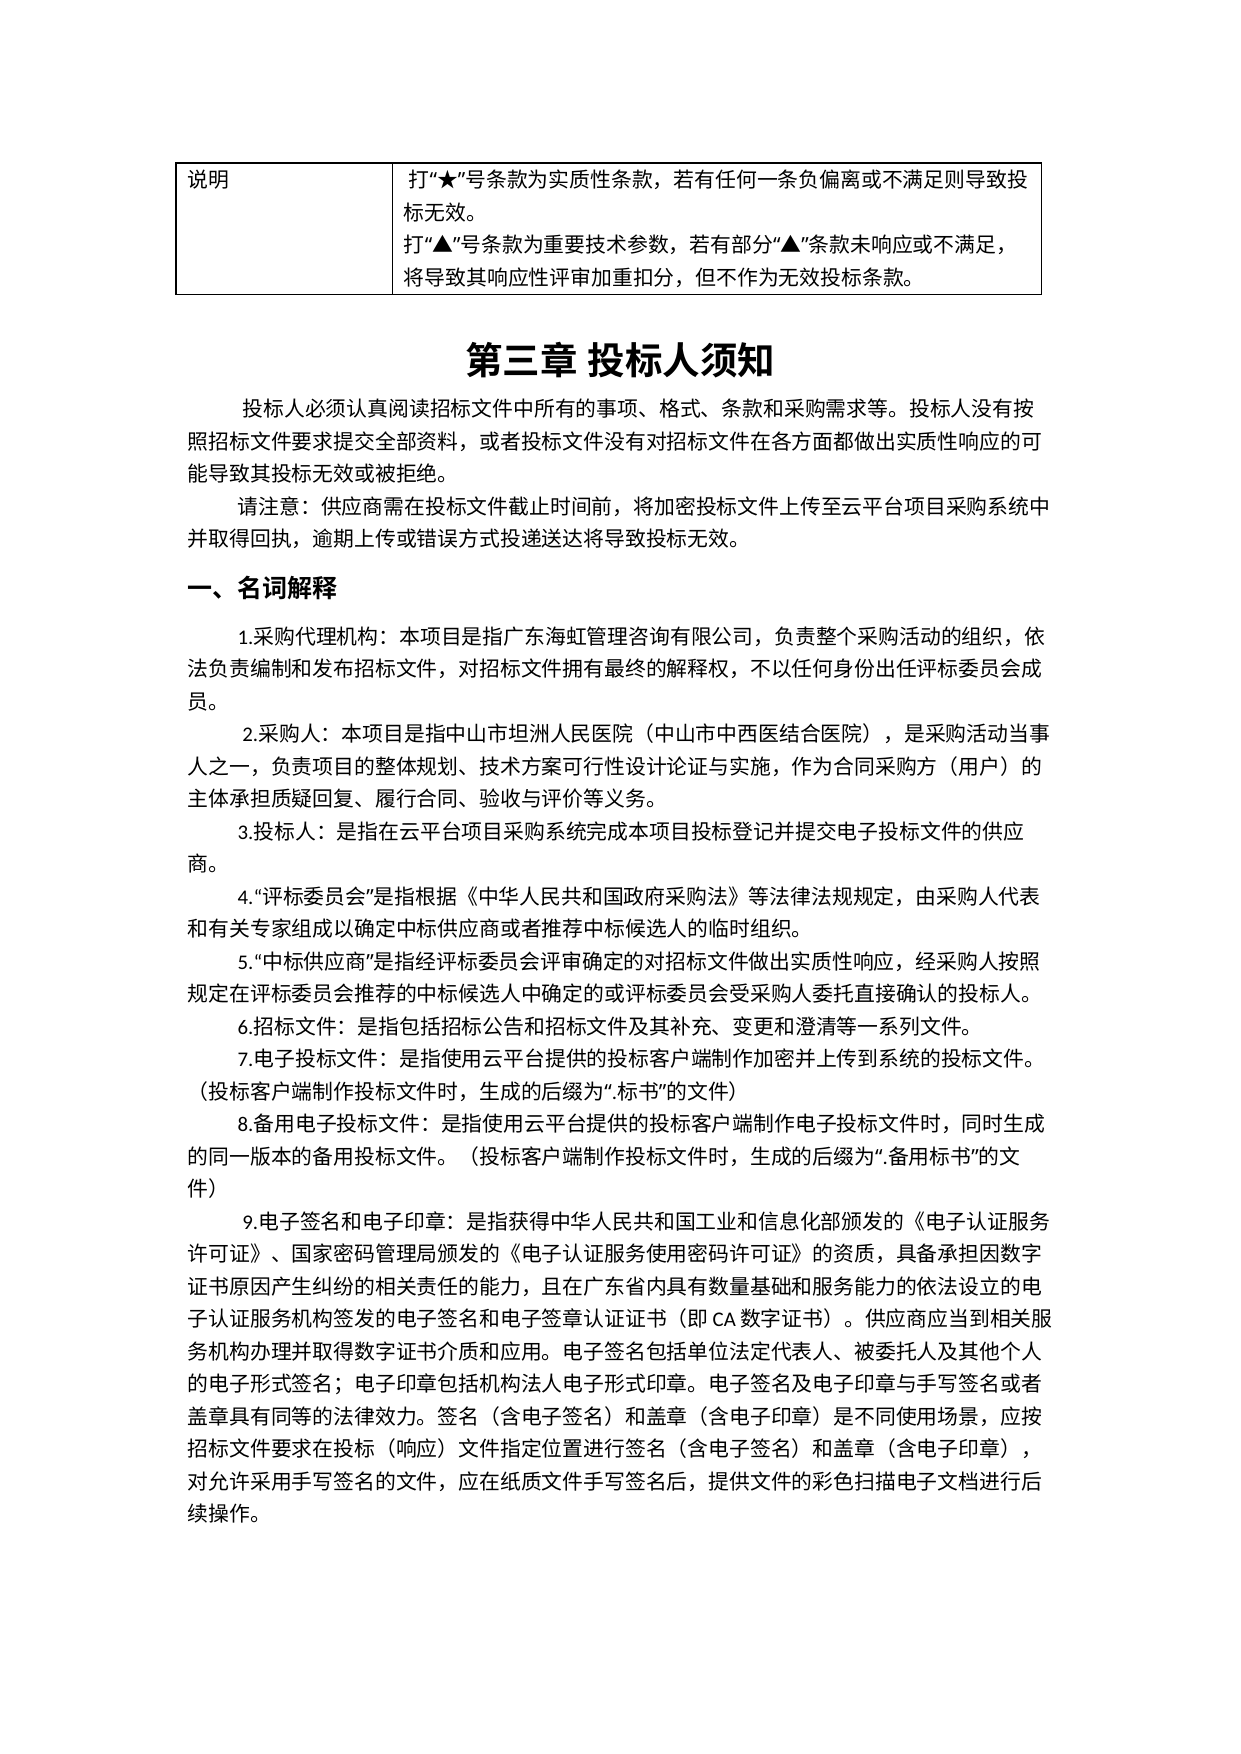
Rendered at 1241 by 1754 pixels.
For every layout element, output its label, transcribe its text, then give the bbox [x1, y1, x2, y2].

table_cell 打“★”号条款为实质性条款，若有任何一条负偏离或不满足则导致投标无效。 打“▲”号条款为重要技术参数，若有部分“▲”条款未响应或不满足，将导致其响应性评审加重扣分，但不作为无效投标条款。 [393, 164, 1041, 293]
text 请注意：供应商需在投标文件截止时间前，将加密投标文件上传至云平台项目采购系统中并取得回执，逾期上传或错误方式投递送达将导致投标无效。 [187, 490, 1053, 555]
text 投标人必须认真阅读招标文件中所有的事项、格式、条款和采购需求等。投标人没有按照招标文件要求提交全部资料，或者投标文件没有对招标文件在各方面都做出实质性响应的可能导致其投标无效或被拒绝。 [187, 393, 1053, 490]
text 1.采购代理机构：本项目是指广东海虹管理咨询有限公司，负责整个采购活动的组织，依法负责编制和发布招标文件，对招标文件拥有最终的解释权，不以任何身份出任评标委员会成员。 [187, 620, 1053, 718]
text 7.电子投标文件：是指使用云平台提供的投标客户端制作加密并上传到系统的投标文件。（投标客户端制作投标文件时，生成的后缀为“.标书”的文件） [187, 1043, 1053, 1108]
table_cell 说明 [177, 164, 392, 293]
text 5.“中标供应商”是指经评标委员会评审确定的对招标文件做出实质性响应，经采购人按照规定在评标委员会推荐的中标候选人中确定的或评标委员会受采购人委托直接确认的投标人。 [187, 945, 1053, 1010]
text 第三章 投标人须知 [187, 328, 1053, 393]
text 8.备用电子投标文件：是指使用云平台提供的投标客户端制作电子投标文件时，同时生成的同一版本的备用投标文件。（投标客户端制作投标文件时，生成的后缀为“.备用标书”的文件） [187, 1108, 1053, 1205]
text 3.投标人：是指在云平台项目采购系统完成本项目投标登记并提交电子投标文件的供应商。 [187, 815, 1053, 880]
text 2.采购人：本项目是指中山市坦洲人民医院（中山市中西医结合医院），是采购活动当事人之一，负责项目的整体规划、技术方案可行性设计论证与实施，作为合同采购方（用户）的主体承担质疑回复、履行合同、验收与评价等义务。 [187, 718, 1053, 815]
text 一、名词解释 [187, 555, 1053, 620]
text 4.“评标委员会”是指根据《中华人民共和国政府采购法》等法律法规规定，由采购人代表和有关专家组成以确定中标供应商或者推荐中标候选人的临时组织。 [187, 880, 1053, 945]
text 6.招标文件：是指包括招标公告和招标文件及其补充、变更和澄清等一系列文件。 [187, 1010, 1053, 1043]
text 9.电子签名和电子印章：是指获得中华人民共和国工业和信息化部颁发的《电子认证服务许可证》、国家密码管理局颁发的《电子认证服务使用密码许可证》的资质，具备承担因数字证书原因产生纠纷的相关责任的能力，且在广东省内具有数量基础和服务能力的依法设立的电子认证服务机构签发的电子签名和电子签章认证证书（即CA数字证书）。供应商应当到相关服务机构办理并取得数字证书介质和应用。电子签名包括单位法定代表人、被委托人及其他个人的电子形式签名；电子印章包括机构法人电子形式印章。电子签名及电子印章与手写签名或者盖章具有同等的法律效力。签名（含电子签名）和盖章（含电子印章）是不同使用场景，应按招标文件要求在投标（响应）文件指定位置进行签名（含电子签名）和盖章（含电子印章），对允许采用手写签名的文件，应在纸质文件手写签名后，提供文件的彩色扫描电子文档进行后续操作。 [187, 1205, 1053, 1530]
